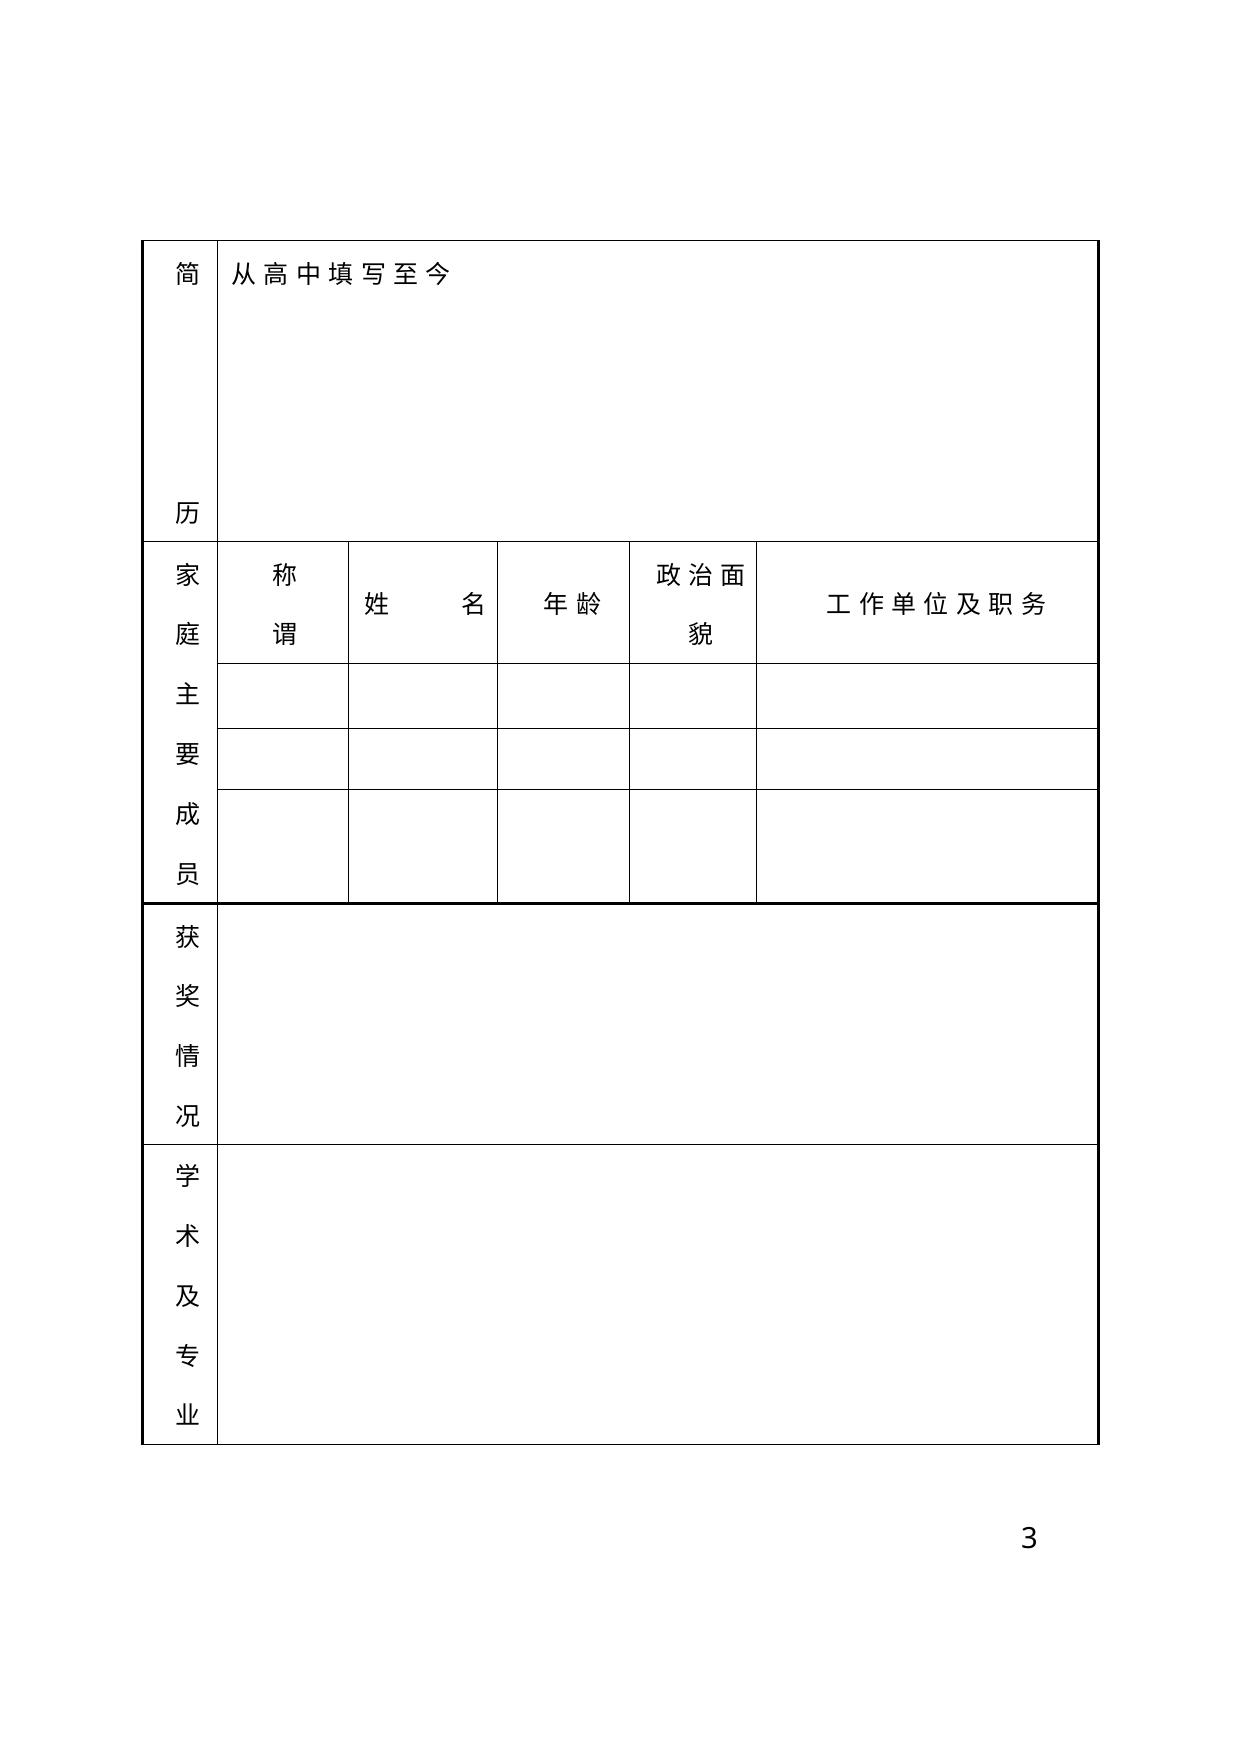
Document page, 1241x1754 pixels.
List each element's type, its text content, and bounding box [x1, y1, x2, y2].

table_cell [630, 790, 756, 902]
table_cell 称 谓 [218, 542, 348, 663]
table_cell [349, 664, 497, 727]
table_cell [218, 729, 348, 789]
table_cell 工作单位及职务 [757, 542, 1097, 663]
table_cell [218, 1145, 1097, 1444]
table_cell [757, 664, 1097, 727]
table_cell [757, 790, 1097, 902]
table_cell [349, 790, 497, 902]
table_cell 简 历 [144, 241, 217, 541]
table_cell [630, 729, 756, 789]
table_cell [218, 664, 348, 727]
table_cell [498, 664, 629, 727]
table_cell 家 庭 主 要 成 员 [144, 542, 217, 902]
table_cell [757, 729, 1097, 789]
table_cell 姓 名 [349, 542, 497, 663]
table_cell 政治面貌 [630, 542, 756, 663]
table_cell [630, 664, 756, 727]
table_cell [218, 905, 1097, 1144]
table_cell 学术及专业（技能）水平情况简述 [144, 1145, 217, 1444]
table_cell [498, 729, 629, 789]
table_cell 获 奖 情 况 [144, 905, 217, 1144]
table_cell 年龄 [498, 542, 629, 663]
table_cell [349, 729, 497, 789]
table_cell [498, 790, 629, 902]
table_cell 从高中填写至今 [218, 241, 1097, 541]
table_cell [218, 790, 348, 902]
